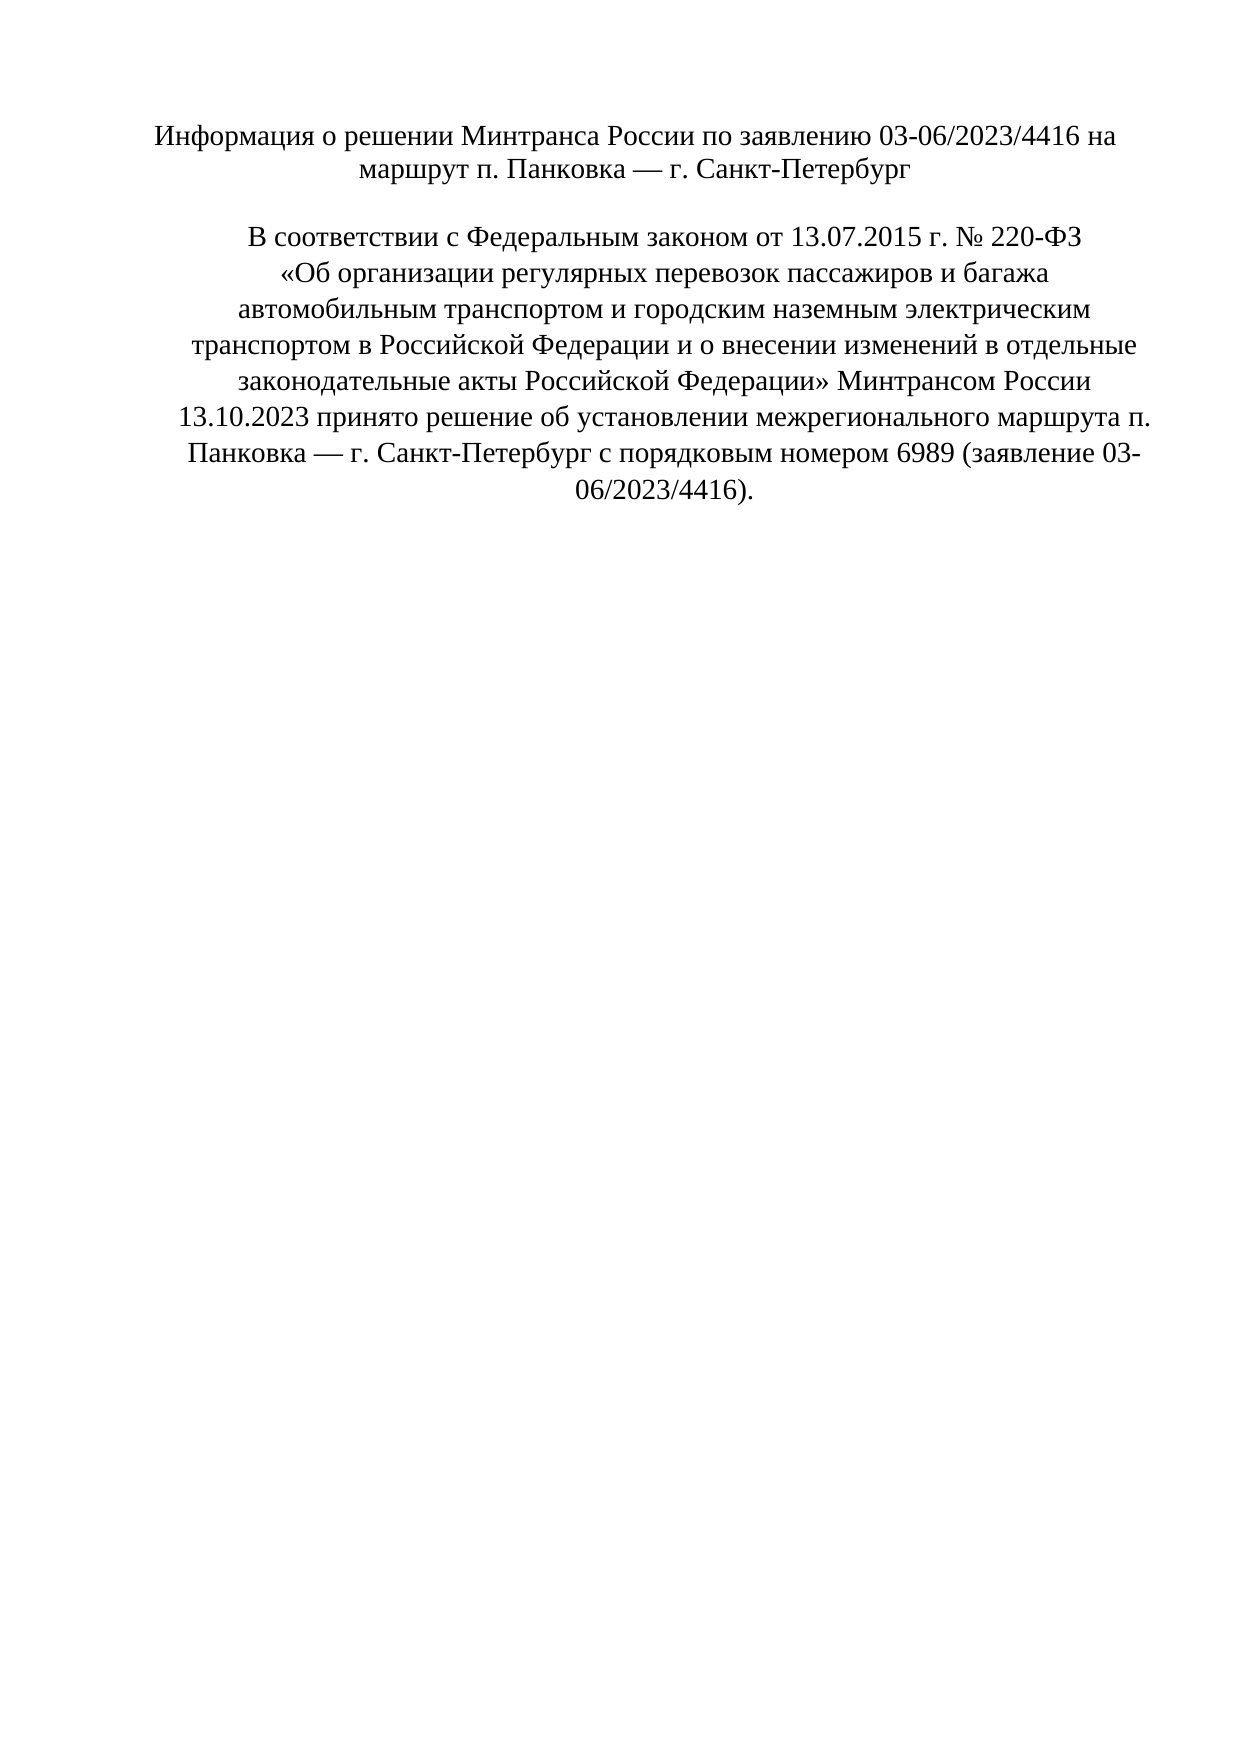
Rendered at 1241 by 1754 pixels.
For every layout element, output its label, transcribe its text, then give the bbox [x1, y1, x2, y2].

text В соответствии с Федеральным законом от 13.07.2015 г. № 220-ФЗ «Об организации регулярных перевозок пассажиров и багажа автомобильным транспортом и городским наземным электрическим транспортом в Российской Федерации и о внесении изменений в отдельные законодательные акты Российской Федерации» Минтрансом России 13.10.2023 принято решение об установлении межрегионального маршрута п. Панковка — г. Санкт-Петербург с порядковым номером 6989 (заявление 03-06/2023/4416). [177, 219, 1152, 505]
text Информация о решении Минтранса России по заявлению 03-06/2023/4416 на маршрут п. Панковка — г. Санкт-Петербург [118, 118, 1152, 185]
